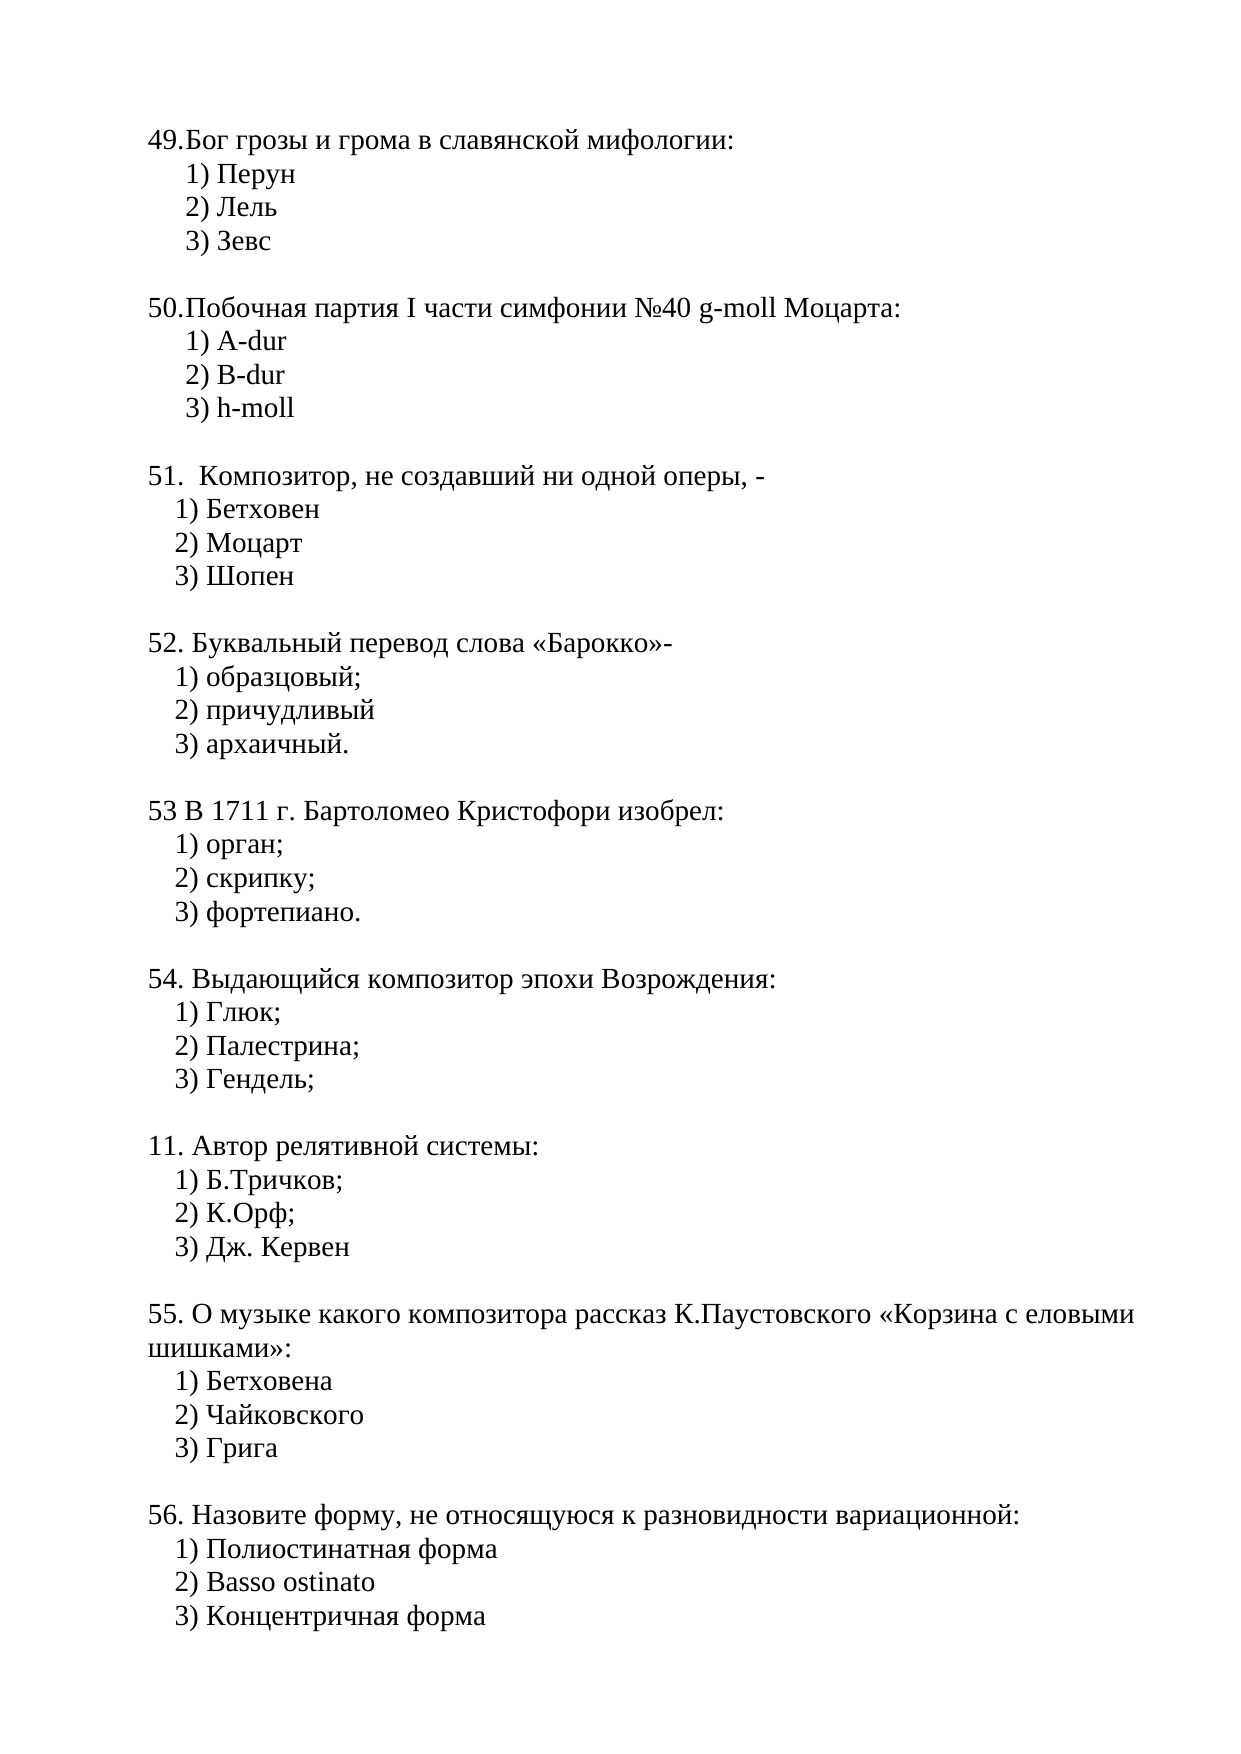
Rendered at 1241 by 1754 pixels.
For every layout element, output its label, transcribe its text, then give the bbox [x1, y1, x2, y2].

list 2) B-dur [185, 357, 1152, 391]
text 2) К.Орф; [148, 1196, 1152, 1229]
list 3) h-moll [185, 391, 1152, 424]
text 2) причудливый [148, 692, 1152, 726]
text 3) Дж. Кервен [148, 1229, 1152, 1263]
list 1) Перун [185, 156, 1152, 189]
list 1) A-dur [185, 323, 1152, 357]
text 2) Чайковского [148, 1397, 1152, 1430]
text 1) Глюк; [148, 994, 1152, 1028]
text 2) Палестрина; [148, 1028, 1152, 1061]
text 1) Бетховена [148, 1363, 1152, 1397]
text 55. О музыке какого композитора рассказ К.Паустовского «Корзина с еловыми шишками»: [148, 1296, 1152, 1363]
list 2) Лель [185, 189, 1152, 223]
text 3) Гендель; [148, 1061, 1152, 1095]
text 54. Выдающийся композитор эпохи Возрождения: [148, 961, 1152, 994]
text 1) Полиостинатная форма [148, 1531, 1152, 1564]
list Побочная партия I части симфонии №40 g-moll Моцарта: [148, 290, 1152, 323]
text 2) Basso ostinato [148, 1564, 1152, 1598]
text 1) орган; [148, 827, 1152, 860]
list 3) Зевс [185, 223, 1152, 256]
text 1) образцовый; [148, 659, 1152, 692]
text 1) Б.Тричков; [148, 1162, 1152, 1196]
list 2) Моцарт [174, 525, 1152, 558]
text 3) архаичный. [148, 726, 1152, 759]
text 11. Автор релятивной системы: [148, 1128, 1152, 1162]
text 3) Концентричная форма [148, 1598, 1152, 1632]
text 52. Буквальный перевод слова «Барокко»- [148, 625, 1152, 659]
text 3) Грига [148, 1430, 1152, 1464]
list 3) Шопен [174, 558, 1152, 592]
list Бог грозы и грома в славянской мифологии: [148, 122, 1152, 156]
text 2) скрипку; [148, 860, 1152, 894]
list 1) Бетховен [174, 491, 1152, 525]
text 56. Назовите форму, не относящуюся к разновидности вариационной: [148, 1497, 1152, 1531]
list 51. Композитор, не создавший ни одной оперы, - [148, 458, 1152, 491]
text 53 В 1711 г. Бартоломео Кристофори изобрел: [148, 793, 1152, 827]
text 3) фортепиано. [148, 894, 1152, 927]
